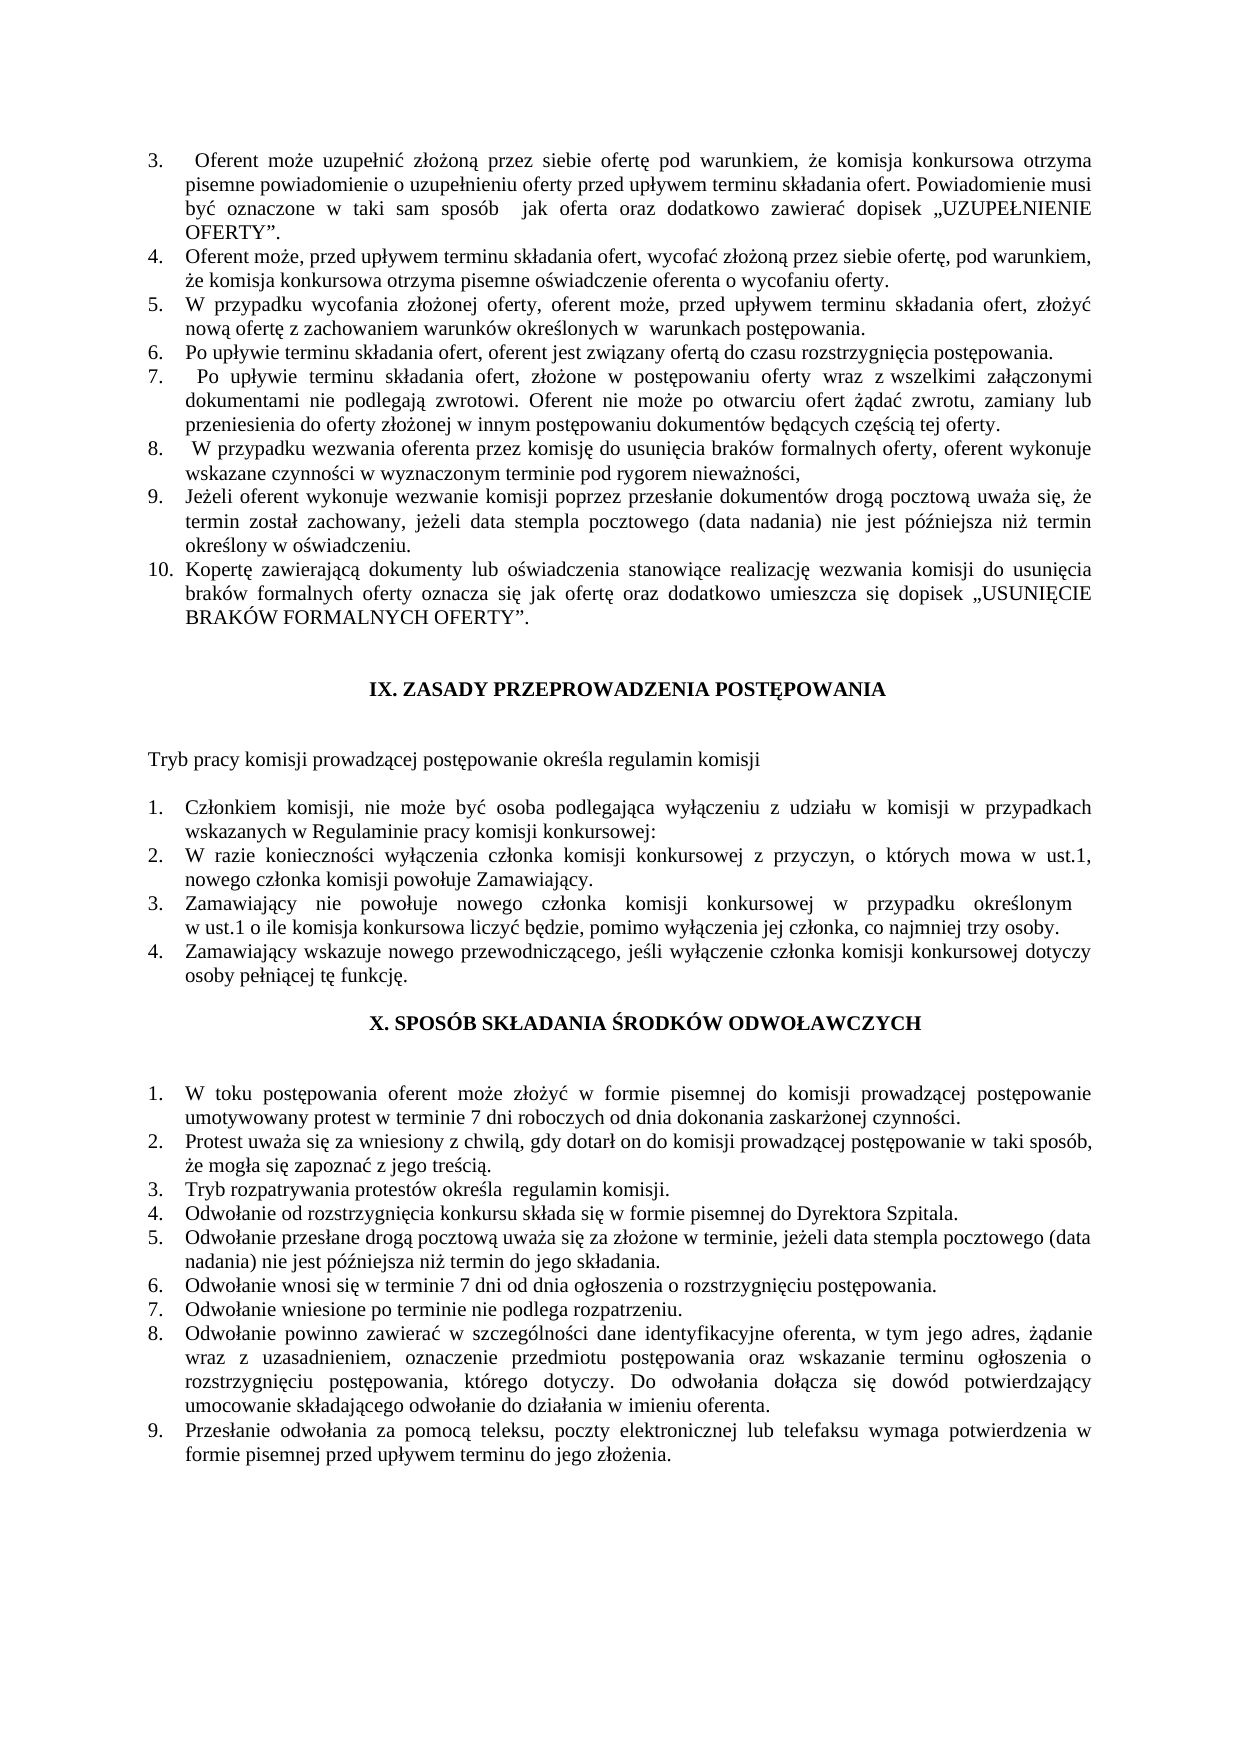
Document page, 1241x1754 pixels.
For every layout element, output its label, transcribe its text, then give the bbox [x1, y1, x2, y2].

text Tryb pracy komisji prowadzącej postępowanie określa regulamin komisji [148, 746, 1093, 771]
list Oferent może, przed upływem terminu składania ofert, wycofać złożoną przez siebie ofertę, pod warunkiem, że komisja konkursowa otrzyma pisemne oświadczenie oferenta o wycofaniu oferty. [148, 244, 1093, 292]
list W razie konieczności wyłączenia członka komisji konkursowej z przyczyn, o których mowa w ust.1, nowego członka komisji powołuje Zamawiający. [148, 843, 1093, 891]
list Zamawiający wskazuje nowego przewodniczącego, jeśli wyłączenie członka komisji konkursowej dotyczy osoby pełniącej tę funkcję. [148, 939, 1093, 987]
list Oferent może uzupełnić złożoną przez siebie ofertę pod warunkiem, że komisja konkursowa otrzyma pisemne powiadomienie o uzupełnieniu oferty przed upływem terminu składania ofert. Powiadomienie musi być oznaczone w taki sam sposób jak oferta oraz dodatkowo zawierać dopisek „UZUPEŁNIENIE OFERTY”. [148, 148, 1093, 244]
list Odwołanie wniesione po terminie nie podlega rozpatrzeniu. [148, 1297, 1093, 1321]
list Po upływie terminu składania ofert, oferent jest związany ofertą do czasu rozstrzygnięcia postępowania. [148, 340, 1093, 364]
list W przypadku wezwania oferenta przez komisję do usunięcia braków formalnych oferty, oferent wykonuje wskazane czynności w wyznaczonym terminie pod rygorem nieważności, [148, 436, 1093, 484]
list Członkiem komisji, nie może być osoba podlegająca wyłączeniu z udziału w komisji w przypadkach wskazanych w Regulaminie pracy komisji konkursowej: [148, 794, 1093, 843]
list Odwołanie od rozstrzygnięcia konkursu składa się w formie pisemnej do Dyrektora Szpitala. [148, 1201, 1093, 1225]
list W przypadku wycofania złożonej oferty, oferent może, przed upływem terminu składania ofert, złożyć nową ofertę z zachowaniem warunków określonych w warunkach postępowania. [148, 292, 1093, 340]
list Odwołanie wnosi się w terminie 7 dni od dnia ogłoszenia o rozstrzygnięciu postępowania. [148, 1273, 1093, 1297]
list Protest uważa się za wniesiony z chwilą, gdy dotarł on do komisji prowadzącej postępowanie w taki sposób, że mogła się zapoznać z jego treścią. [148, 1129, 1093, 1177]
list Tryb rozpatrywania protestów określa regulamin komisji. [148, 1177, 1093, 1201]
list Jeżeli oferent wykonuje wezwanie komisji poprzez przesłanie dokumentów drogą pocztową uważa się, że termin został zachowany, jeżeli data stempla pocztowego (data nadania) nie jest późniejsza niż termin określony w oświadczeniu. [148, 484, 1093, 557]
list Przesłanie odwołania za pomocą teleksu, poczty elektronicznej lub telefaksu wymaga potwierdzenia w formie pisemnej przed upływem terminu do jego złożenia. [148, 1417, 1093, 1466]
list Odwołanie przesłane drogą pocztową uważa się za złożone w terminie, jeżeli data stempla pocztowego (data nadania) nie jest późniejsza niż termin do jego składania. [148, 1225, 1093, 1273]
text IX. ZASADY PRZEPROWADZENIA POSTĘPOWANIA [148, 677, 1093, 701]
list W toku postępowania oferent może złożyć w formie pisemnej do komisji prowadzącej postępowanie umotywowany protest w terminie 7 dni roboczych od dnia dokonania zaskarżonej czynności. [148, 1081, 1093, 1129]
list Odwołanie powinno zawierać w szczególności dane identyfikacyjne oferenta, w tym jego adres, żądanie wraz z uzasadnieniem, oznaczenie przedmiotu postępowania oraz wskazanie terminu ogłoszenia o rozstrzygnięciu postępowania, którego dotyczy. Do odwołania dołącza się dowód potwierdzający umocowanie składającego odwołanie do działania w imieniu oferenta. [148, 1321, 1093, 1417]
list Po upływie terminu składania ofert, złożone w postępowaniu oferty wraz z wszelkimi załączonymi dokumentami nie podlegają zwrotowi. Oferent nie może po otwarciu ofert żądać zwrotu, zamiany lub przeniesienia do oferty złożonej w innym postępowaniu dokumentów będących częścią tej oferty. [148, 364, 1093, 436]
list Kopertę zawierającą dokumenty lub oświadczenia stanowiące realizację wezwania komisji do usunięcia braków formalnych oferty oznacza się jak ofertę oraz dodatkowo umieszcza się dopisek „USUNIĘCIE BRAKÓW FORMALNYCH OFERTY”. [148, 557, 1093, 629]
list Zamawiający nie powołuje nowego członka komisji konkursowej w przypadku określonym w ust.1 o ile komisja konkursowa liczyć będzie, pomimo wyłączenia jej członka, co najmniej trzy osoby. [148, 891, 1093, 939]
text X. SPOSÓB SKŁADANIA ŚRODKÓW ODWOŁAWCZYCH [148, 1011, 1093, 1035]
